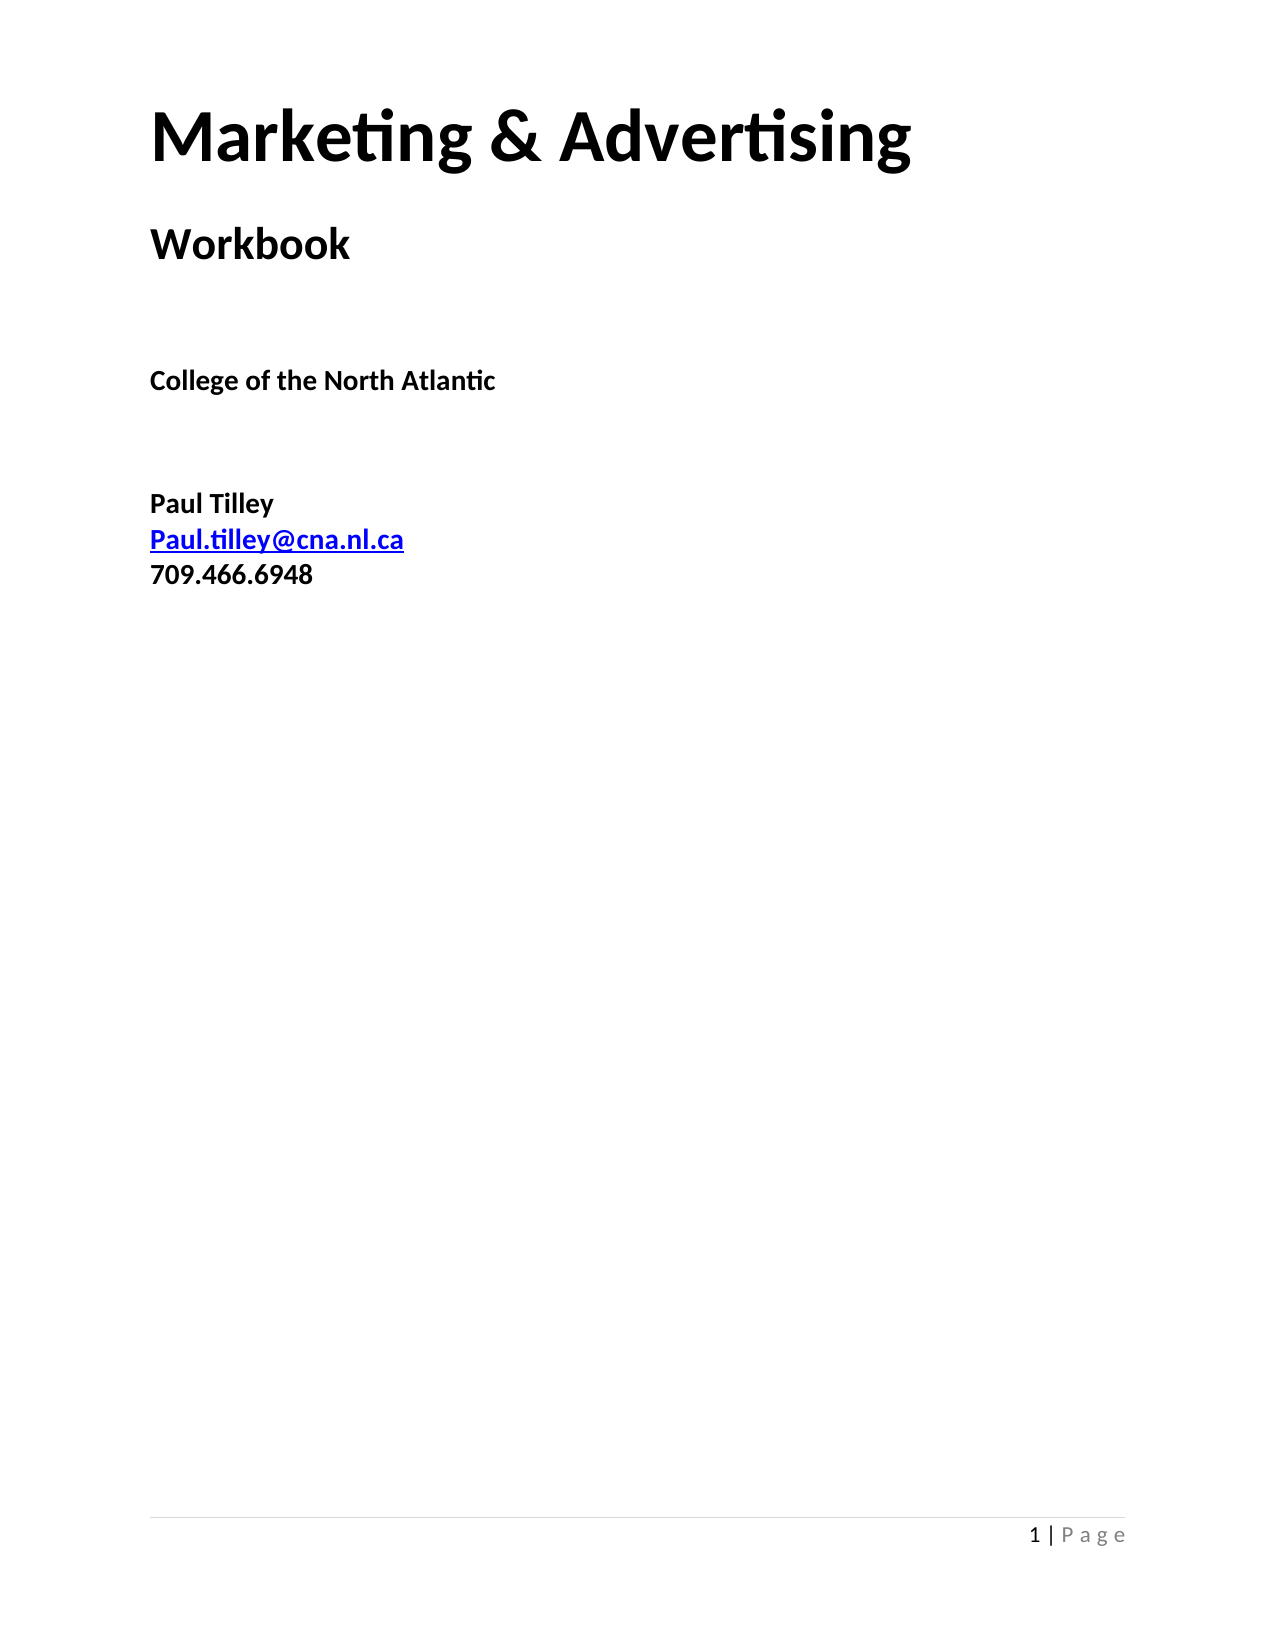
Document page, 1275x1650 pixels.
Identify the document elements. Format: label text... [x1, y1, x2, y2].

text 709.466.6948 [150, 556, 1125, 592]
text Marketing & Advertising [150, 89, 1125, 180]
text Paul Tilley [150, 485, 1125, 521]
text Paul.tilley@cna.nl.ca [150, 521, 1125, 556]
text Workbook [150, 215, 1125, 271]
text College of the North Atlantic [150, 362, 1125, 397]
